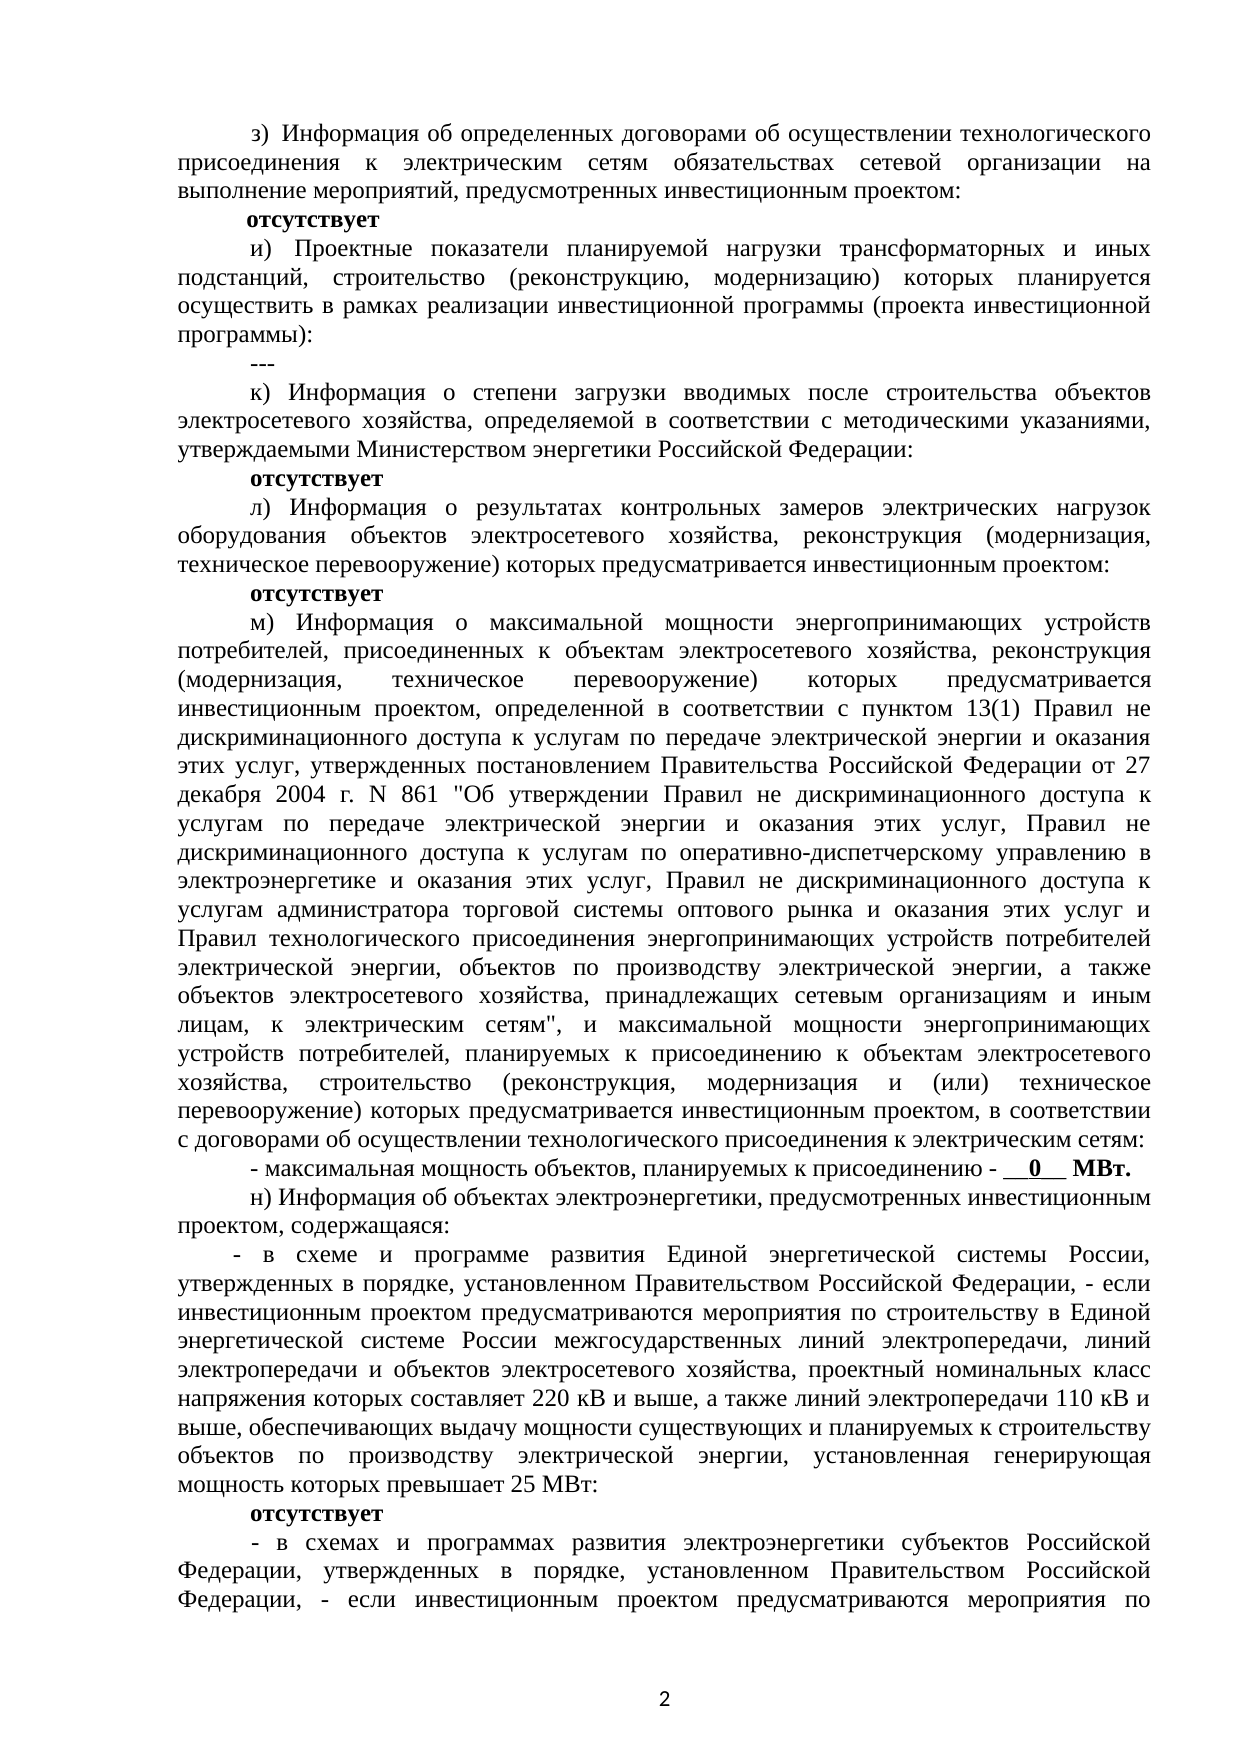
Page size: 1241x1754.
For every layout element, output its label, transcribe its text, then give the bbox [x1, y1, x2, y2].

text з) Информация об определенных договорами об осуществлении технологического присоединения к электрическим сетям обязательствах сетевой организации на выполнение мероприятий, предусмотренных инвестиционным проектом: [177, 118, 1152, 204]
text к) Информация о степени загрузки вводимых после строительства объектов электросетевого хозяйства, определяемой в соответствии с методическими указаниями, утверждаемыми Министерством энергетики Российской Федерации: [177, 377, 1152, 463]
text л) Информация о результатах контрольных замеров электрических нагрузок оборудования объектов электросетевого хозяйства, реконструкция (модернизация, техническое перевооружение) которых предусматривается инвестиционным проектом: [177, 492, 1152, 578]
text отсутствует [177, 578, 1152, 607]
text н) Информация об объектах электроэнергетики, предусмотренных инвестиционным проектом, содержащаяся: [177, 1182, 1152, 1239]
text и) Проектные показатели планируемой нагрузки трансформаторных и иных подстанций, строительство (реконструкцию, модернизацию) которых планируется осуществить в рамках реализации инвестиционной программы (проекта инвестиционной программы): [177, 233, 1152, 348]
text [177, 1527, 1152, 1613]
text отсутствует [177, 204, 1152, 233]
text --- [177, 348, 1152, 377]
text отсутствует [177, 1498, 1152, 1527]
text м) Информация о максимальной мощности энергопринимающих устройств потребителей, присоединенных к объектам электросетевого хозяйства, реконструкция (модернизация, техническое перевооружение) которых предусматривается инвестиционным проектом, определенной в соответствии с пунктом 13(1) Правил не дискриминационного доступа к услугам по передаче электрической энергии и оказания этих услуг, утвержденных постановлением Правительства Российской Федерации от 27 декабря 2004 г. N 861 "Об утверждении Правил не дискриминационного доступа к услугам по передаче электрической энергии и оказания этих услуг, Правил не дискриминационного доступа к услугам по оперативно-диспетчерскому управлению в электроэнергетике и оказания этих услуг, Правил не дискриминационного доступа к услугам администратора торговой системы оптового рынка и оказания этих услуг и Правил технологического присоединения энергопринимающих устройств потребителей электрической энергии, объектов по производству электрической энергии, а также объектов электросетевого хозяйства, принадлежащих сетевым организациям и иным лицам, к электрическим сетям", и максимальной мощности энергопринимающих устройств потребителей, планируемых к присоединению к объектам электросетевого хозяйства, строительство (реконструкция, модернизация и (или) техническое перевооружение) которых предусматривается инвестиционным проектом, в соответствии с договорами об осуществлении технологического присоединения к электрическим сетям: [177, 607, 1152, 1153]
text - в схеме и программе развития Единой энергетической системы России, утвержденных в порядке, установленном Правительством Российской Федерации, - если инвестиционным проектом предусматриваются мероприятия по строительству в Единой энергетической системе России межгосударственных линий электропередачи, линий электропередачи и объектов электросетевого хозяйства, проектный номинальных класс напряжения которых составляет 220 кВ и выше, а также линий электропередачи 110 кВ и выше, обеспечивающих выдачу мощности существующих и планируемых к строительству объектов по производству электрической энергии, установленная генерирующая мощность которых превышает 25 МВт: [177, 1239, 1152, 1498]
text отсутствует [177, 463, 1152, 492]
text - максимальная мощность объектов, планируемых к присоединению - __0__ МВт. [177, 1153, 1152, 1182]
